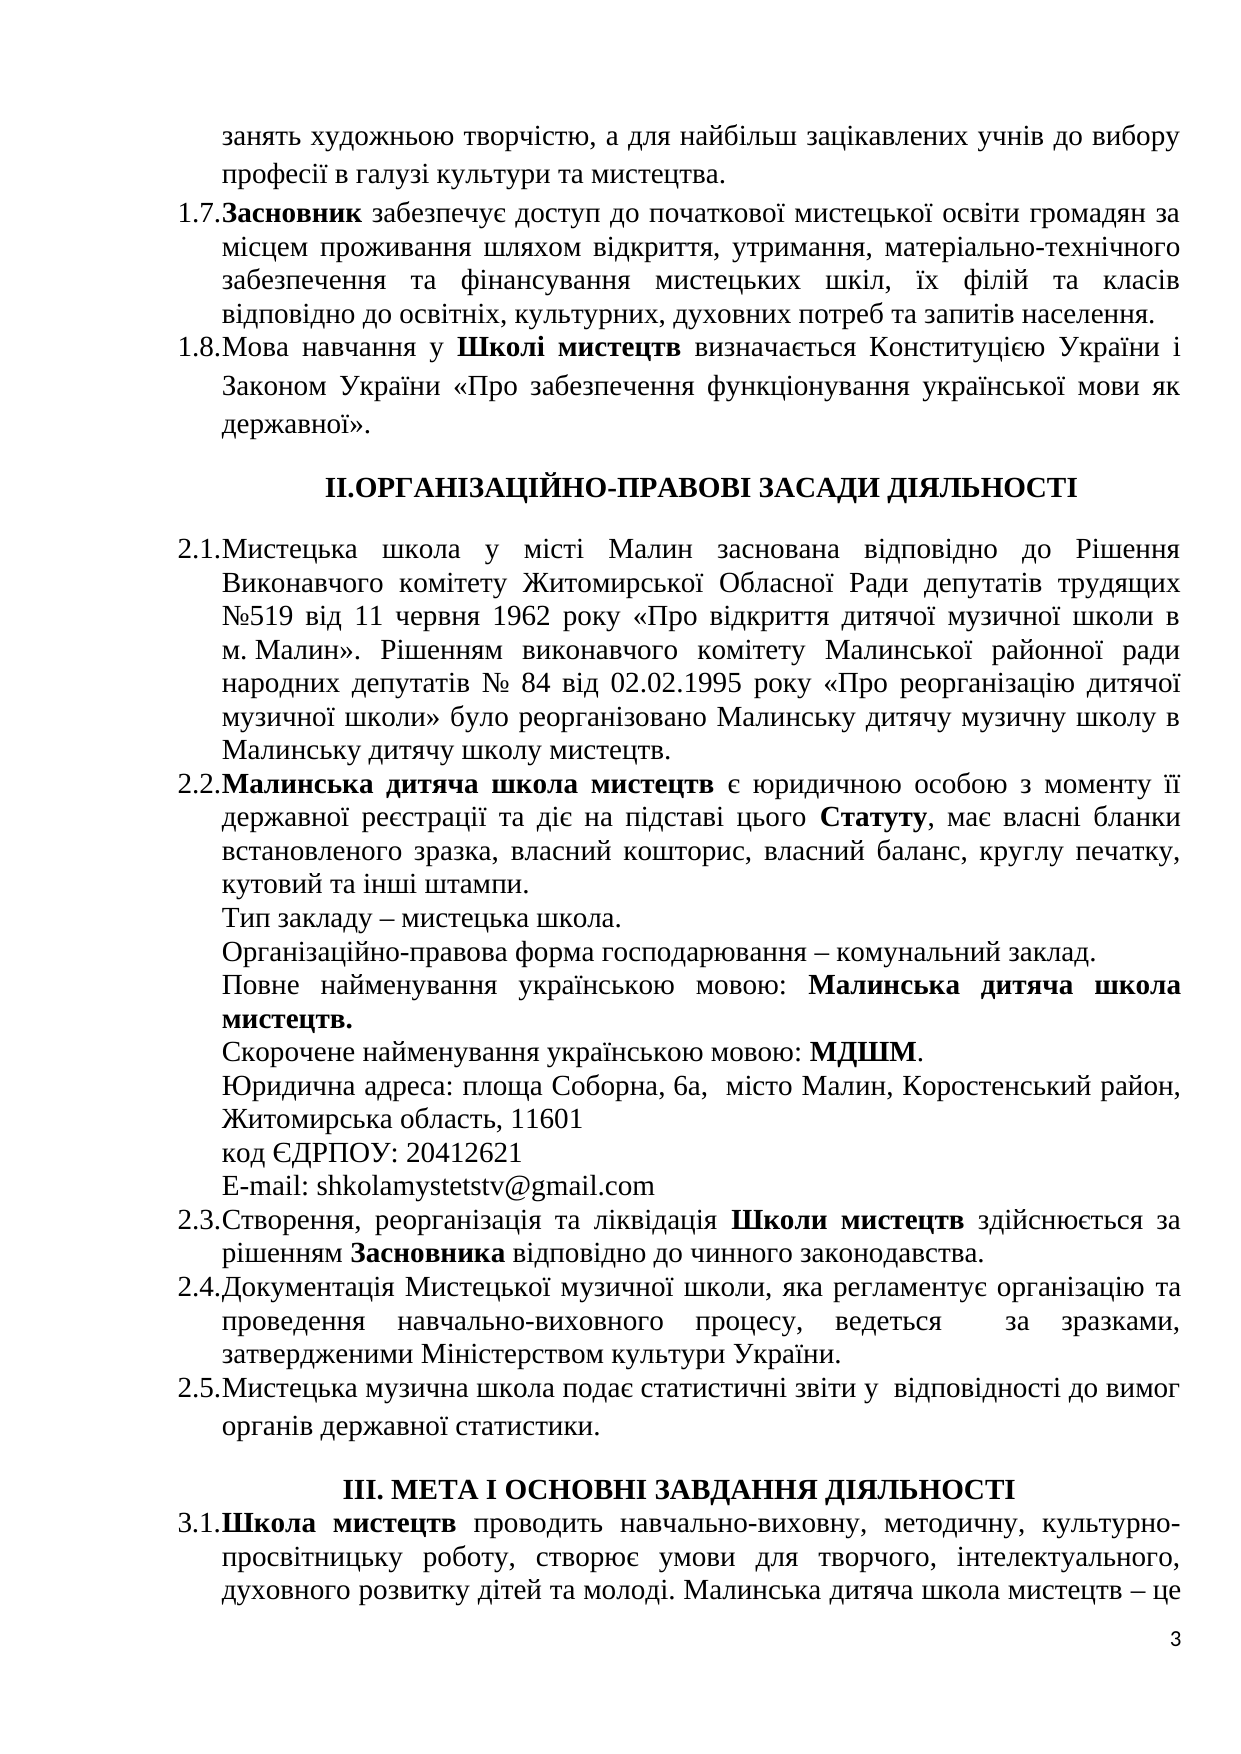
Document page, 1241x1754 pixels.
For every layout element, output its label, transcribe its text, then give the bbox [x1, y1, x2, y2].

list E-mail: shkolamystetstv@gmail.com [222, 1168, 1181, 1202]
list Тип закладу – мистецька школа. [222, 900, 1181, 934]
list Юридична адреса: площа Соборна, 6а, місто Малин, Коростенський район, Житомирська область, 11601 [222, 1068, 1181, 1135]
list Мова навчання у Школі мистецтв визначається Конституцією України і Законом України «Про забезпечення функціонування української мови як державної». [177, 329, 1181, 440]
list Повне найменування українською мовою: Малинська дитяча школа мистецтв. [222, 967, 1181, 1034]
list Малинська дитяча школа мистецтв є юридичною особою з моменту її державної реєстрації та діє на підставі цього Статуту, має власні бланки встановленого зразка, власний кошторис, власний баланс, круглу печатку, кутовий та інші штампи. [177, 766, 1181, 900]
list Організаційно-правова форма господарювання – комунальний заклад. [222, 934, 1181, 967]
list Засновник забезпечує доступ до початкової мистецької освіти громадян за місцем проживання шляхом відкриття, утримання, матеріально-технічного забезпечення та фінансування мистецьких шкіл, їх філій та класів відповідно до освітніх, культурних, духовних потреб та запитів населення. [177, 195, 1181, 329]
list Мистецька школа у місті Малин заснована відповідно до Рішення Виконавчого комітету Житомирської Обласної Ради депутатів трудящих №519 від 11 червня 1962 року «Про відкриття дитячої музичної школи в м. Малин». Рішенням виконавчого комітету Малинської районної ради народних депутатів № 84 від 02.02.1995 року «Про реорганізацію дитячої музичної школи» було реорганізовано Малинську дитячу музичну школу в Малинську дитячу школу мистецтв. [177, 531, 1181, 766]
list код ЄДРПОУ: 20412621 [222, 1135, 1181, 1168]
text ІІІ. МЕТА І ОСНОВНІ ЗАВДАННЯ ДІЯЛЬНОСТІ [177, 1472, 1181, 1505]
list Створення, реорганізація та ліквідація Школи мистецтв здійснюється за рішенням Засновника відповідно до чинного законодавства. [177, 1202, 1181, 1269]
list Мистецька музична школа подає статистичні звіти у відповідності до вимог органів державної статистики. [177, 1370, 1181, 1442]
list Документація Мистецької музичної школи, яка регламентує організацію та проведення навчально-виховного процесу, ведеться за зразками, затвердженими Міністерством культури України. [177, 1269, 1181, 1370]
list Скорочене найменування українською мовою: МДШМ. [222, 1034, 1181, 1068]
text ІІ.ОРГАНІЗАЦІЙНО-ПРАВОВІ ЗАСАДИ ДІЯЛЬНОСТІ [177, 470, 1181, 503]
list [177, 118, 1181, 190]
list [177, 1505, 1181, 1606]
